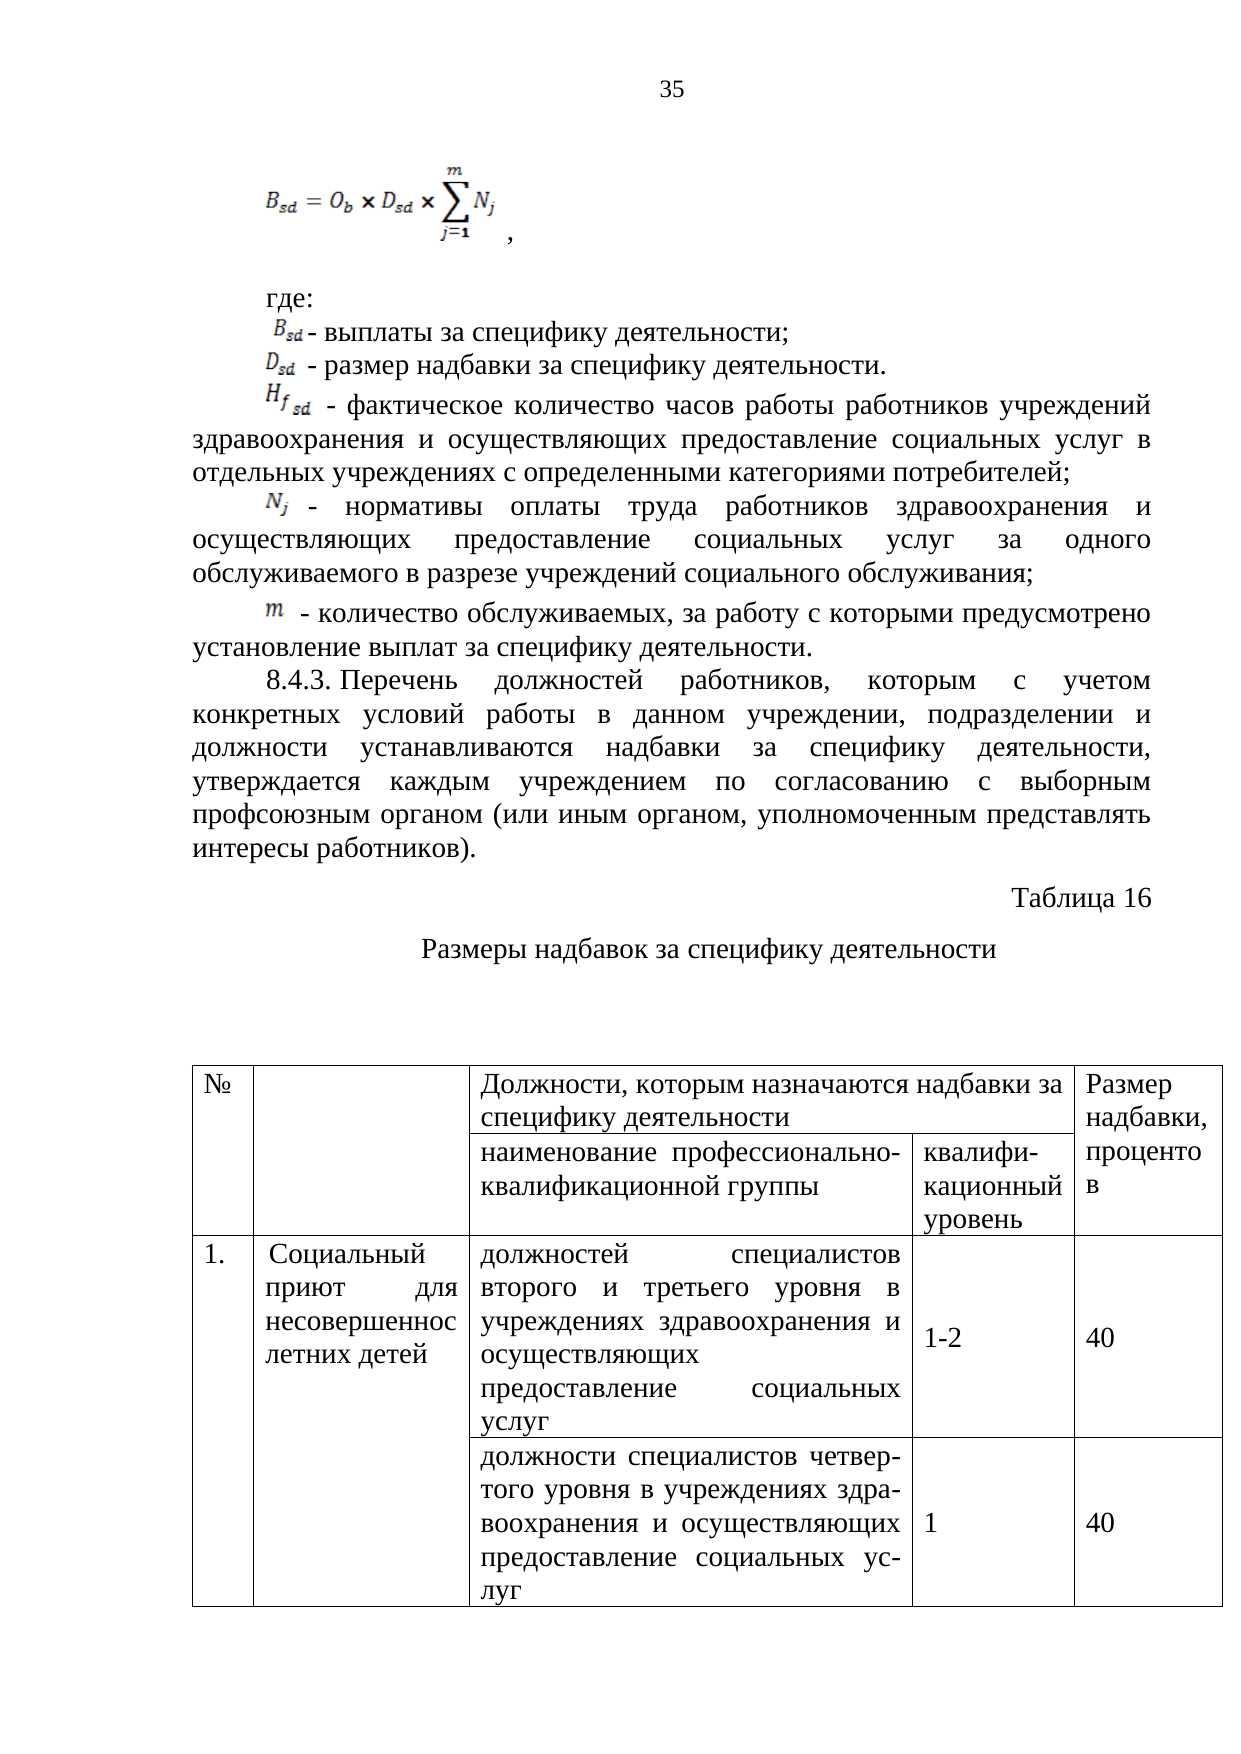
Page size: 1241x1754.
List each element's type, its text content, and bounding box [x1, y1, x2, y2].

table_cell наименование профессионально-квалификационной группы [470, 1134, 912, 1235]
picture [265, 380, 316, 415]
picture [273, 316, 308, 341]
table_cell 40 [1075, 1438, 1222, 1606]
table_cell должности специалистов четвертого уровня в учреждениях здравоохранения и осуществляющих предоставление социальных услуг [470, 1438, 912, 1606]
list - размер надбавки за специфику деятельности. [192, 347, 1152, 381]
picture [265, 349, 300, 375]
table_header Должности, которым назначаются надбавки за специфику деятельности [470, 1066, 1074, 1133]
table_cell Социальный приют для несовершеннослетних детей [254, 1236, 469, 1606]
list - количество обслуживаемых, за работу с которыми предусмотрено установление выплат за специфику деятельности. [192, 589, 1152, 662]
picture [265, 490, 308, 516]
table_cell 1 [913, 1438, 1074, 1606]
picture [265, 588, 300, 623]
picture [265, 164, 500, 241]
list Перечень должностей работников, которым с учетом конкретных условий работы в данном учреждении, подразделении и должности устанавливаются надбавки за специфику деятельности, утверждается каждым учреждением по согласованию с выборным профсоюзным органом (или иным органом, уполномоченным представлять интересы работников). [192, 662, 1152, 864]
table_cell 1-2 [913, 1236, 1074, 1437]
table_cell 1. [193, 1236, 253, 1606]
table_header Размер надбавки, процентов [1075, 1066, 1222, 1235]
list - фактическое количество часов работы работников учреждений здравоохранения и осуществляющих предоставление социальных услуг в отдельных учреждениях с определенными категориями потребителей; [192, 381, 1152, 488]
list - выплаты за специфику деятельности; [192, 314, 1152, 347]
table_header [254, 1066, 469, 1235]
list Таблица 16 [192, 881, 1152, 914]
table_cell квалификационный уровень [913, 1134, 1074, 1235]
list Размеры надбавок за специфику деятельности [192, 931, 1152, 964]
table_header № [193, 1066, 253, 1235]
list - нормативы оплаты труда работников здравоохранения и осуществляющих предоставление социальных услуг за одного обслуживаемого в разрезе учреждений социального обслуживания; [192, 488, 1152, 589]
list где: [192, 280, 1152, 314]
table_cell должностей специалистов второго и третьего уровня в учреждениях здравоохранения и осуществляющих предоставление социальных услуг [470, 1236, 912, 1437]
list , [192, 165, 1152, 247]
table_cell 40 [1075, 1236, 1222, 1437]
